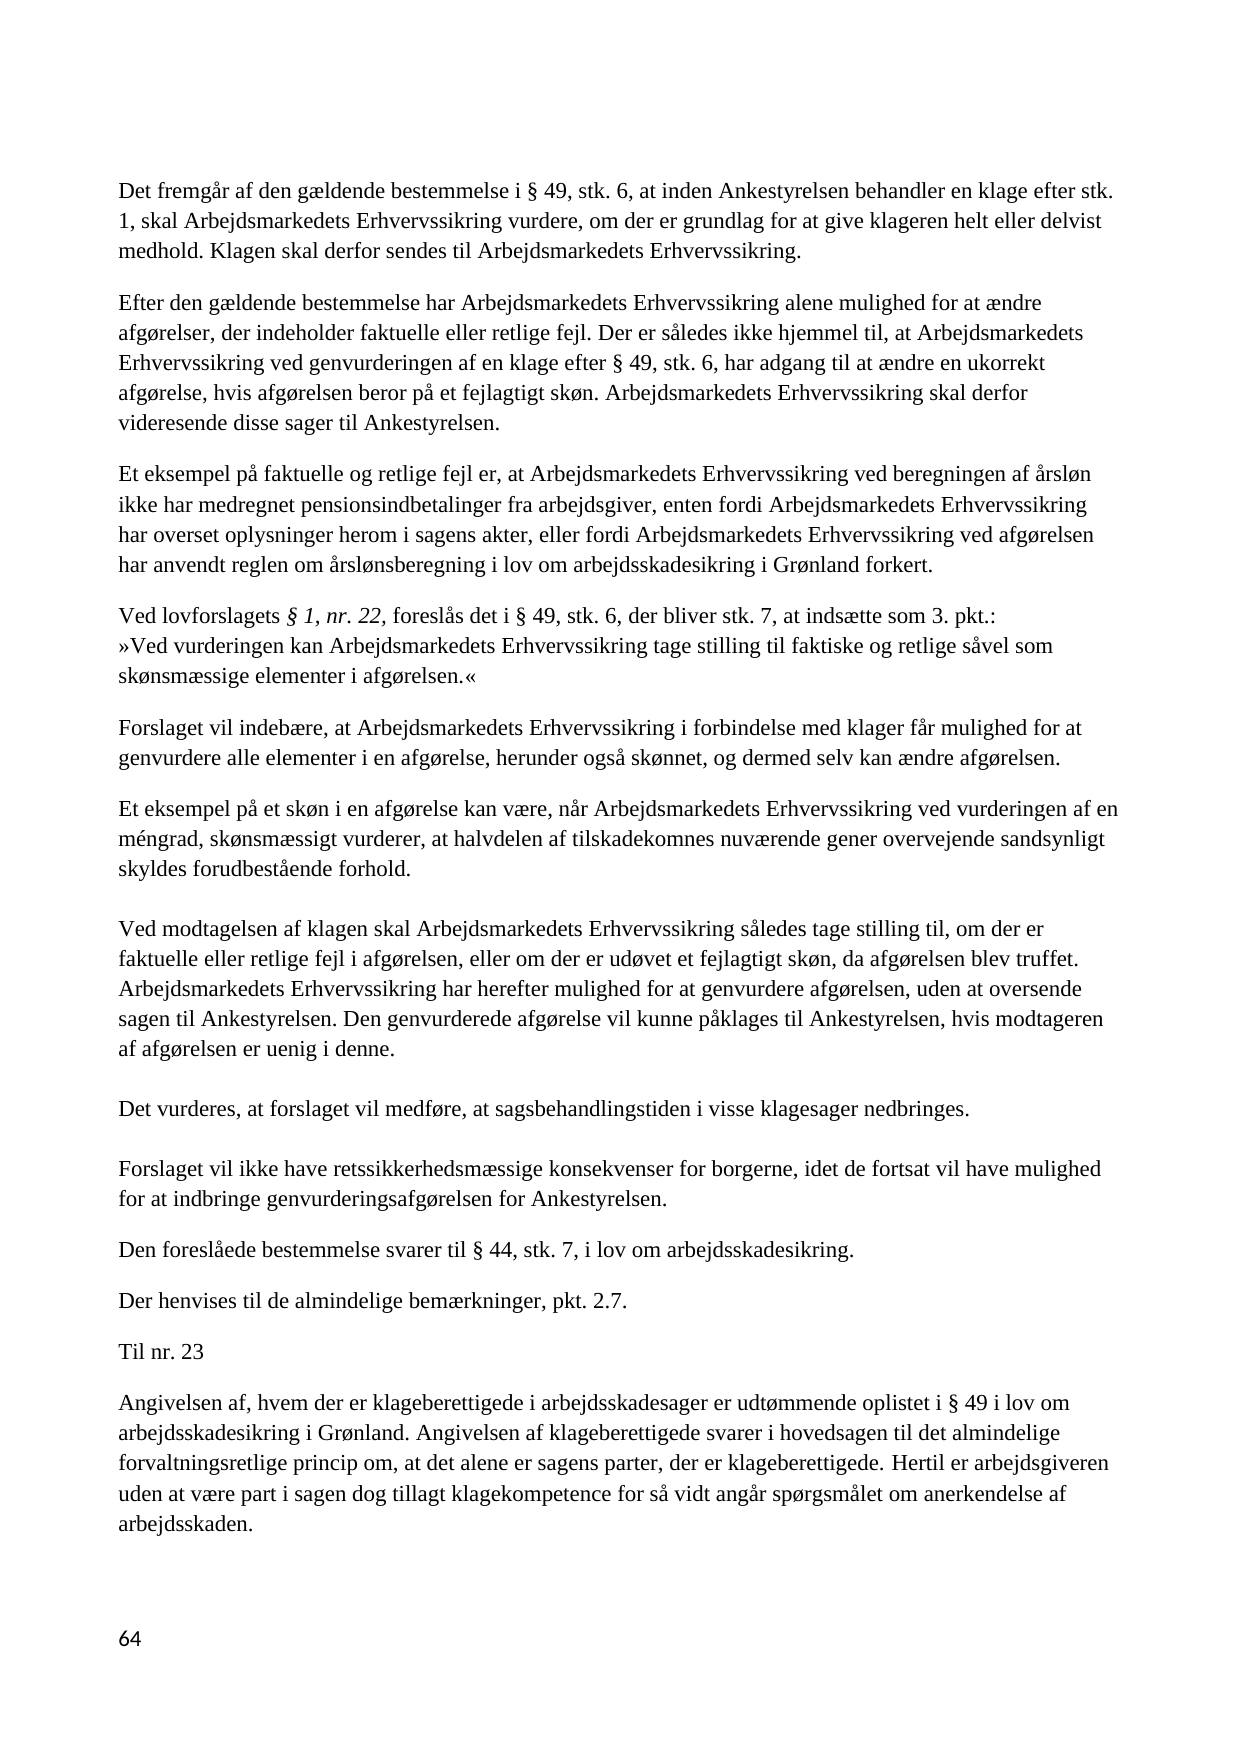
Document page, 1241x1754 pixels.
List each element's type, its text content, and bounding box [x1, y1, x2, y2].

text Det fremgår af den gældende bestemmelse i § 49, stk. 6, at inden Ankestyrelsen behandler en klage efter stk. 1, skal Arbejdsmarkedets Erhvervssikring vurdere, om der er grundlag for at give klageren helt eller delvist medhold. Klagen skal derfor sendes til Arbejdsmarkedets Erhvervssikring. [118, 177, 1122, 264]
text Forslaget vil indebære, at Arbejdsmarkedets Erhvervssikring i forbindelse med klager får mulighed for at genvurdere alle elementer i en afgørelse, herunder også skønnet, og dermed selv kan ændre afgørelsen. [118, 714, 1122, 770]
text Forslaget vil ikke have retssikkerhedsmæssige konsekvenser for borgerne, idet de fortsat vil have mulighed for at indbringe genvurderingsafgørelsen for Ankestyrelsen. [118, 1155, 1122, 1211]
text Efter den gældende bestemmelse har Arbejdsmarkedets Erhvervssikring alene mulighed for at ændre afgørelser, der indeholder faktuelle eller retlige fejl. Der er således ikke hjemmel til, at Arbejdsmarkedets Erhvervssikring ved genvurderingen af en klage efter § 49, stk. 6, har adgang til at ændre en ukorrekt afgørelse, hvis afgørelsen beror på et fejlagtigt skøn. Arbejdsmarkedets Erhvervssikring skal derfor videresende disse sager til Ankestyrelsen. [118, 289, 1122, 436]
text Det vurderes, at forslaget vil medføre, at sagsbehandlingstiden i visse klagesager nedbringes. [118, 1095, 1122, 1121]
text Et eksempel på faktuelle og retlige fejl er, at Arbejdsmarkedets Erhvervssikring ved beregningen af årsløn ikke har medregnet pensionsindbetalinger fra arbejdsgiver, enten fordi Arbejdsmarkedets Erhvervssikring har overset oplysninger herom i sagens akter, eller fordi Arbejdsmarkedets Erhvervssikring ved afgørelsen har anvendt reglen om årslønsberegning i lov om arbejdsskadesikring i Grønland forkert. [118, 461, 1122, 577]
text Til nr. 23 [118, 1338, 1122, 1364]
text Den foreslåede bestemmelse svarer til § 44, stk. 7, i lov om arbejdsskadesikring. [118, 1236, 1122, 1262]
text Ved modtagelsen af klagen skal Arbejdsmarkedets Erhvervssikring således tage stilling til, om der er faktuelle eller retlige fejl i afgørelsen, eller om der er udøvet et fejlagtigt skøn, da afgørelsen blev truffet. Arbejdsmarkedets Erhvervssikring har herefter mulighed for at genvurdere afgørelsen, uden at oversende sagen til Ankestyrelsen. Den genvurderede afgørelse vil kunne påklages til Ankestyrelsen, hvis modtageren af afgørelsen er uenig i denne. [118, 915, 1122, 1062]
text Der henvises til de almindelige bemærkninger, pkt. 2.7. [118, 1287, 1122, 1313]
text Ved lovforslagets § 1, nr. 22, foreslås det i § 49, stk. 6, der bliver stk. 7, at indsætte som 3. pkt.: »Ved vurderingen kan Arbejdsmarkedets Erhvervssikring tage stilling til faktiske og retlige såvel som skønsmæssige elementer i afgørelsen.« [118, 602, 1122, 689]
text Angivelsen af, hvem der er klageberettigede i arbejdsskadesager er udtømmende oplistet i § 49 i lov om arbejdsskadesikring i Grønland. Angivelsen af klageberettigede svarer i hovedsagen til det almindelige forvaltningsretlige princip om, at det alene er sagens parter, der er klageberettigede. Hertil er arbejdsgiveren uden at være part i sagen dog tillagt klagekompetence for så vidt angår spørgsmålet om anerkendelse af arbejdsskaden. [118, 1389, 1122, 1536]
text Et eksempel på et skøn i en afgørelse kan være, når Arbejdsmarkedets Erhvervssikring ved vurderingen af en méngrad, skønsmæssigt vurderer, at halvdelen af tilskadekomnes nuværende gener overvejende sandsynligt skyldes forudbestående forhold. [118, 795, 1122, 882]
